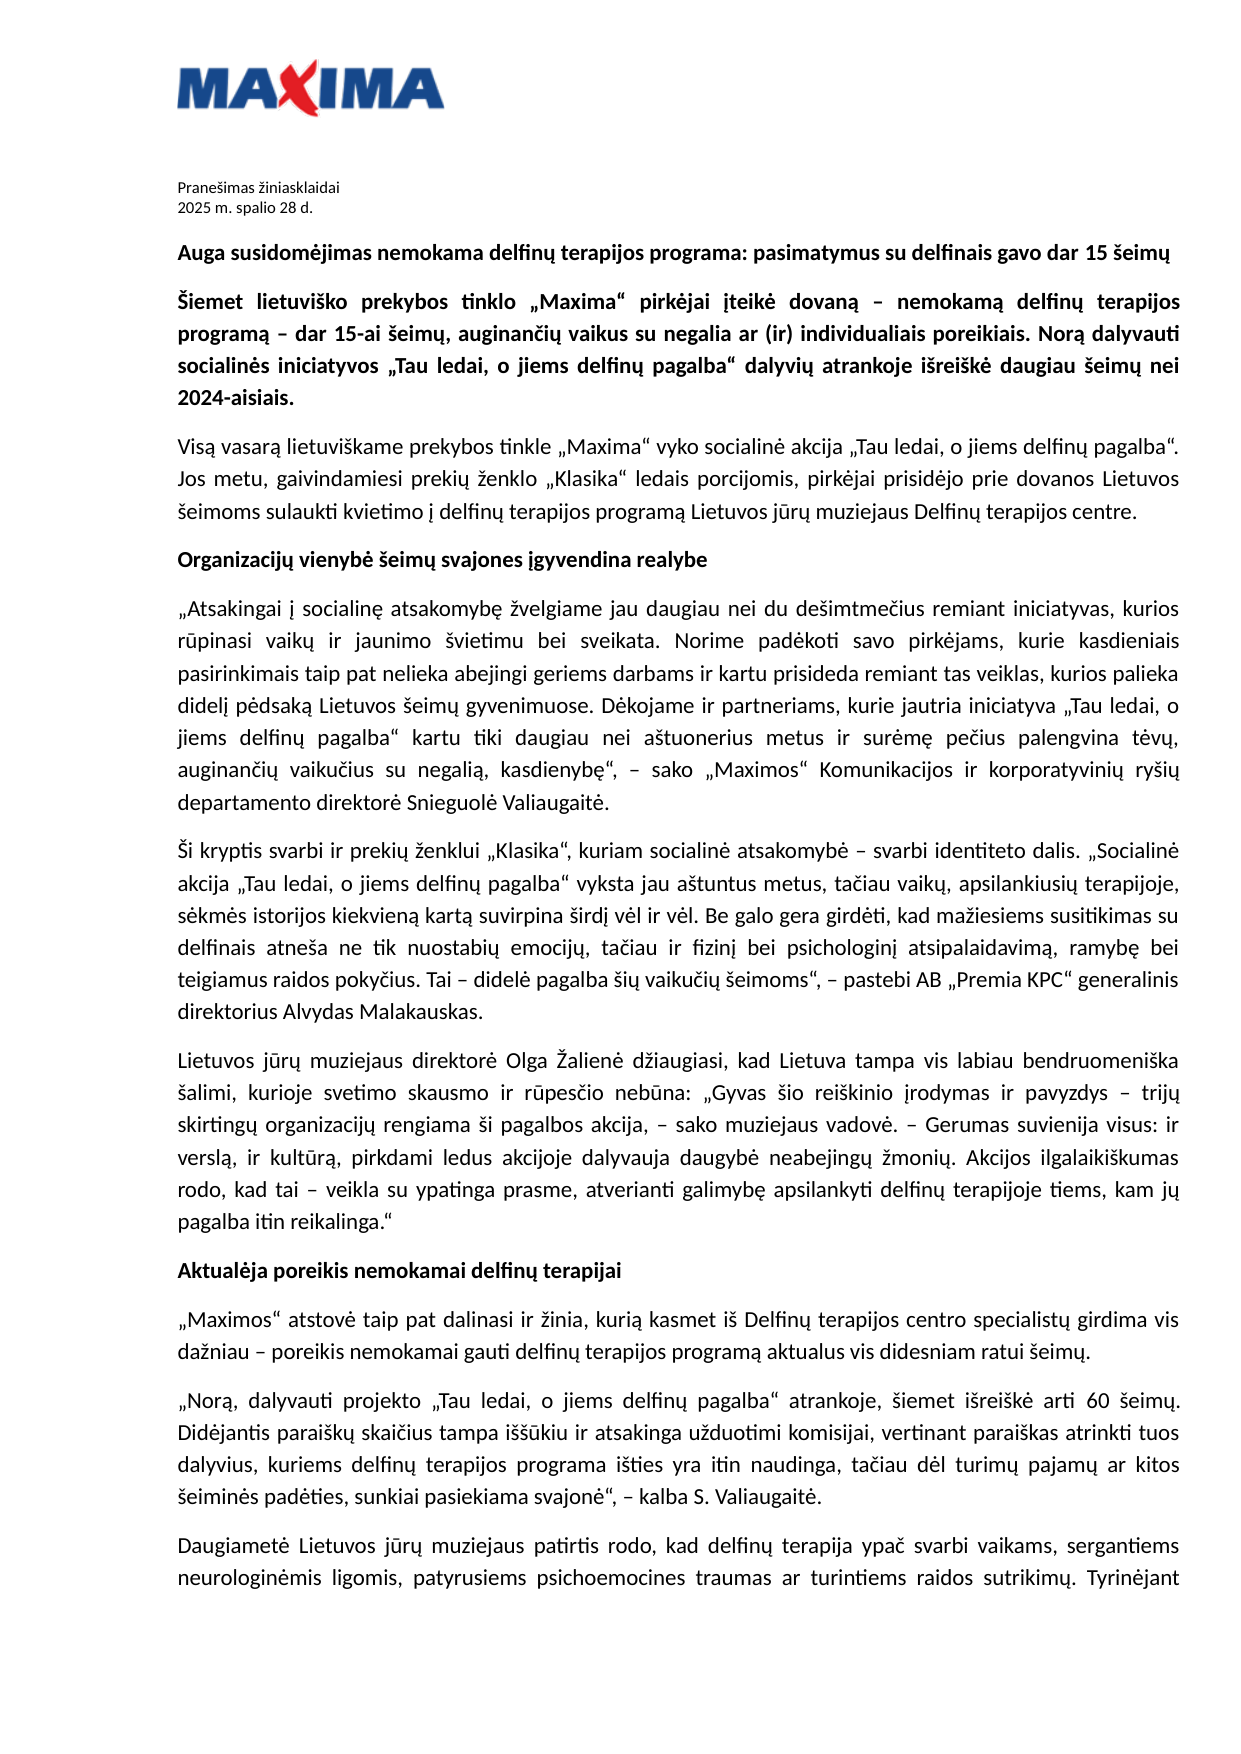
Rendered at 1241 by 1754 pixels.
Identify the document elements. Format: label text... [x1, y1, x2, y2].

text Šiemet lietuviško prekybos tinklo „Maxima“ pirkėjai įteikė dovaną – nemokamą delfinų terapijos programą – dar 15-ai šeimų, auginančių vaikus su negalia ar (ir) individualiais poreikiais. Norą dalyvauti socialinės iniciatyvos „Tau ledai, o jiems delfinų pagalba“ dalyvių atrankoje išreiškė daugiau šeimų nei 2024-aisiais. [177, 287, 1181, 412]
text Organizacijų vienybė šeimų svajones įgyvendina realybe [177, 546, 1181, 574]
text „Maximos“ atstovė taip pat dalinasi ir žinia, kurią kasmet iš Delfinų terapijos centro specialistų girdima vis dažniau – poreikis nemokamai gauti delfinų terapijos programą aktualus vis didesniam ratui šeimų. [177, 1305, 1181, 1365]
picture [177, 59, 445, 118]
text Aktualėja poreikis nemokamai delfinų terapijai [177, 1256, 1181, 1284]
text Auga susidomėjimas nemokama delfinų terapijos programa: pasimatymus su delfinais gavo dar 15 šeimų [177, 238, 1181, 266]
text Ši kryptis svarbi ir prekių ženklui „Klasika“, kuriam socialinė atsakomybė – svarbi identiteto dalis. „Socialinė akcija „Tau ledai, o jiems delfinų pagalba“ vyksta jau aštuntus metus, tačiau vaikų, apsilankiusių terapijoje, sėkmės istorijos kiekvieną kartą suvirpina širdį vėl ir vėl. Be galo gera girdėti, kad mažiesiems susitikimas su delfinais atneša ne tik nuostabių emocijų, tačiau ir fizinį bei psichologinį atsipalaidavimą, ramybę bei teigiamus raidos pokyčius. Tai – didelė pagalba šių vaikučių šeimoms“, – pastebi AB „Premia KPC“ generalinis direktorius Alvydas Malakauskas. [177, 836, 1181, 1025]
text Pranešimas žiniasklaidai [177, 177, 1181, 197]
text Lietuvos jūrų muziejaus direktorė Olga Žalienė džiaugiasi, kad Lietuva tampa vis labiau bendruomeniška šalimi, kurioje svetimo skausmo ir rūpesčio nebūna: „Gyvas šio reiškinio įrodymas ir pavyzdys – trijų skirtingų organizacijų rengiama ši pagalbos akcija, – sako muziejaus vadovė. – Gerumas suvienija visus: ir verslą, ir kultūrą, pirkdami ledus akcijoje dalyvauja daugybė neabejingų žmonių. Akcijos ilgalaikiškumas rodo, kad tai – veikla su ypatinga prasme, atverianti galimybę apsilankyti delfinų terapijoje tiems, kam jų pagalba itin reikalinga.“ [177, 1046, 1181, 1235]
text 2025 m. spalio 28 d. [177, 197, 1181, 218]
text „Atsakingai į socialinę atsakomybę žvelgiame jau daugiau nei du dešimtmečius remiant iniciatyvas, kurios rūpinasi vaikų ir jaunimo švietimu bei sveikata. Norime padėkoti savo pirkėjams, kurie kasdieniais pasirinkimais taip pat nelieka abejingi geriems darbams ir kartu prisideda remiant tas veiklas, kurios palieka didelį pėdsaką Lietuvos šeimų gyvenimuose. Dėkojame ir partneriams, kurie jautria iniciatyva „Tau ledai, o jiems delfinų pagalba“ kartu tiki daugiau nei aštuonerius metus ir surėmę pečius palengvina tėvų, auginančių vaikučius su negalią, kasdienybę“, – sako „Maximos“ Komunikacijos ir korporatyvinių ryšių departamento direktorė Snieguolė Valiaugaitė. [177, 594, 1181, 816]
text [177, 1531, 1181, 1592]
text „Norą, dalyvauti projekto „Tau ledai, o jiems delfinų pagalba“ atrankoje, šiemet išreiškė arti 60 šeimų. Didėjantis paraiškų skaičius tampa iššūkiu ir atsakinga užduotimi komisijai, vertinant paraiškas atrinkti tuos dalyvius, kuriems delfinų terapijos programa išties yra itin naudinga, tačiau dėl turimų pajamų ar kitos šeiminės padėties, sunkiai pasiekiama svajonė“, – kalba S. Valiaugaitė. [177, 1386, 1181, 1511]
text Visą vasarą lietuviškame prekybos tinkle „Maxima“ vyko socialinė akcija „Tau ledai, o jiems delfinų pagalba“. Jos metu, gaivindamiesi prekių ženklo „Klasika“ ledais porcijomis, pirkėjai prisidėjo prie dovanos Lietuvos šeimoms sulaukti kvietimo į delfinų terapijos programą Lietuvos jūrų muziejaus Delfinų terapijos centre. [177, 432, 1181, 525]
